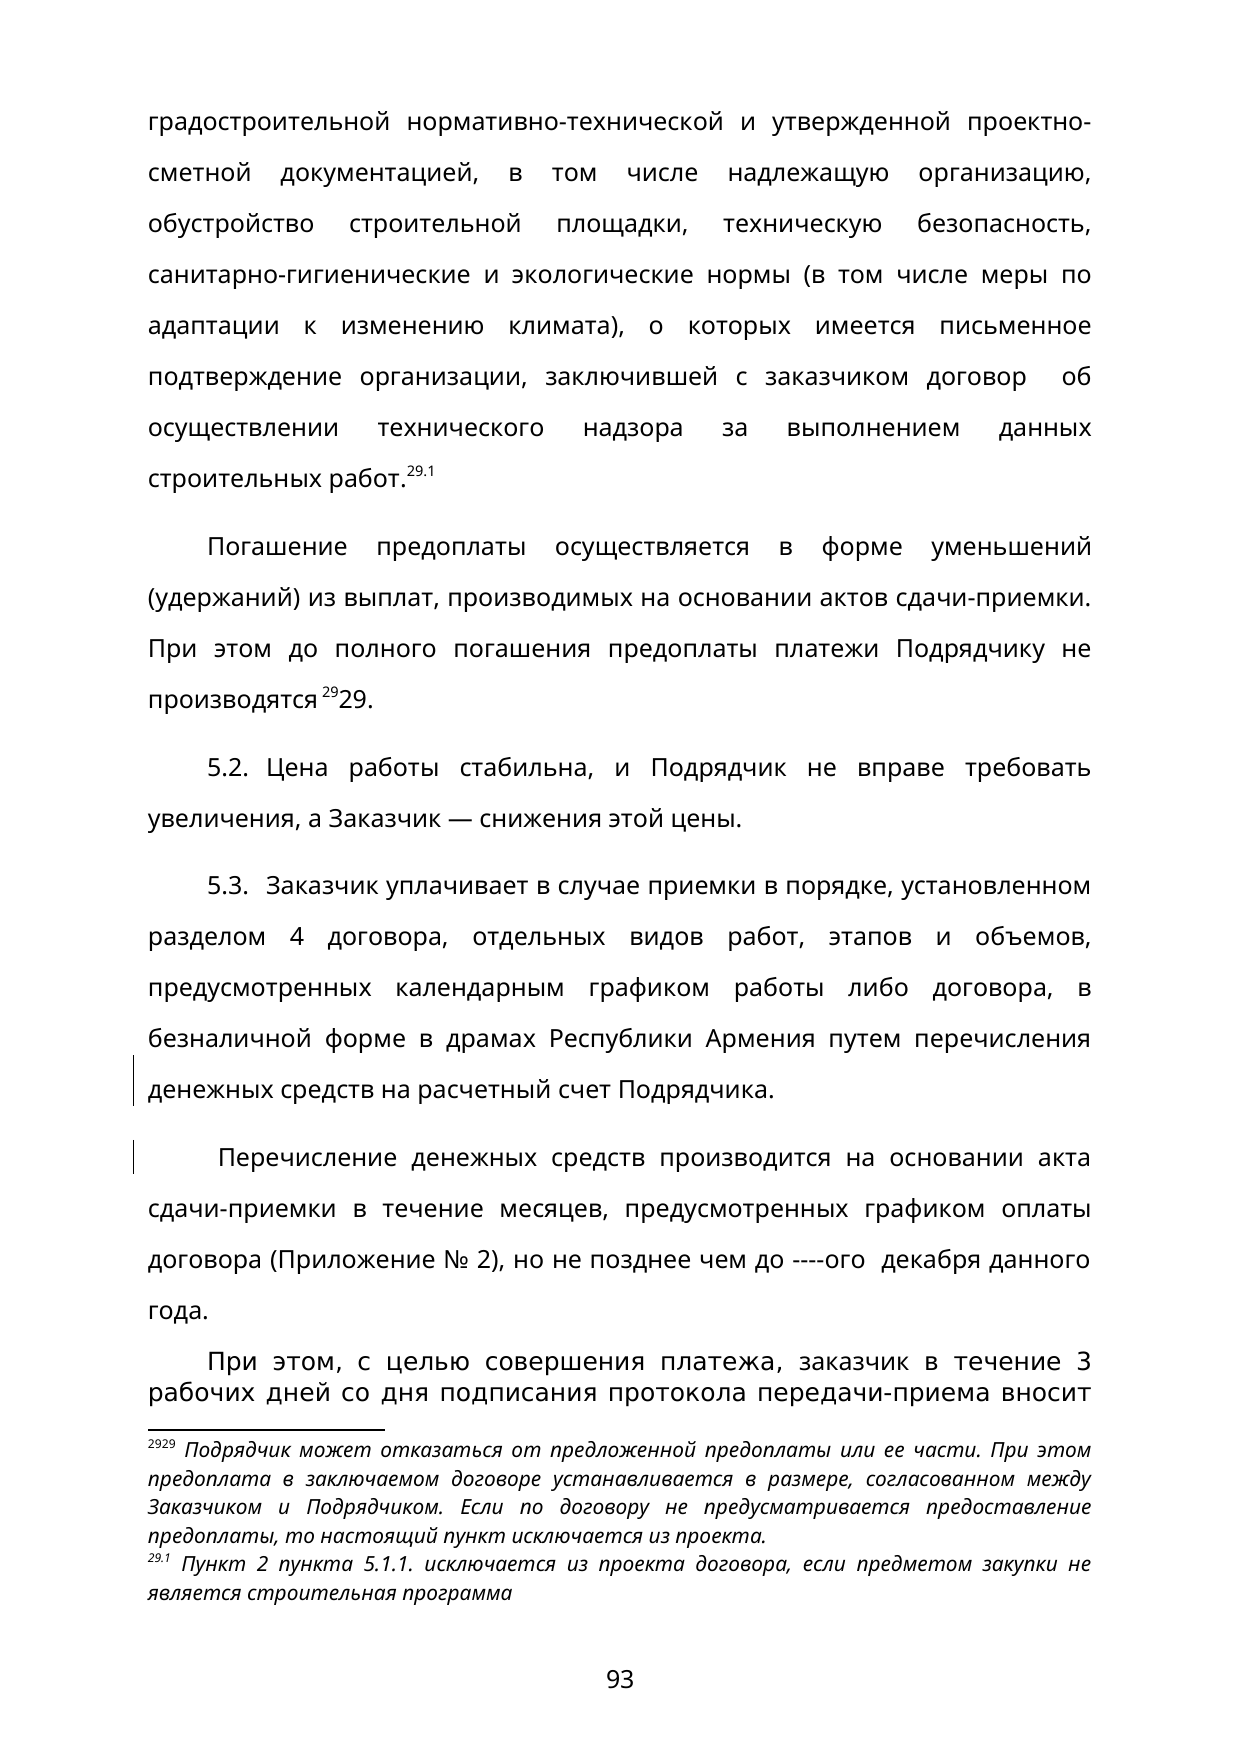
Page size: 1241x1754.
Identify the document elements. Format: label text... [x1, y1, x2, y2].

text Погашение предоплаты осуществляется в форме уменьшений (удержаний) из выплат, производимых на основании актов сдачи-приемки. При этом до полного погашения предоплаты платежи Подрядчику не производятся 29. [148, 528, 1092, 716]
text 5.3. Заказчик уплачивает в случае приемки в порядке, установленном разделом 4 договора, отдельных видов работ, этапов и объемов, предусмотренных календарным графиком работы либо договора, в безналичной форме в драмах Республики Армения путем перечисления денежных средств на расчетный счет Подрядчика. [148, 868, 1092, 1106]
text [148, 103, 1092, 495]
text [148, 1344, 1092, 1407]
text Перечисление денежных средств производится на основании акта сдачи-приемки в течение месяцев, предусмотренных графиком оплаты договора (Приложение № 2), но не позднее чем до ----ого декабря данного года. [148, 1140, 1092, 1327]
text 5.2. Цена работы стабильна, и Подрядчик не вправе требовать увеличения, а Заказчик — снижения этой цены. [148, 749, 1092, 834]
